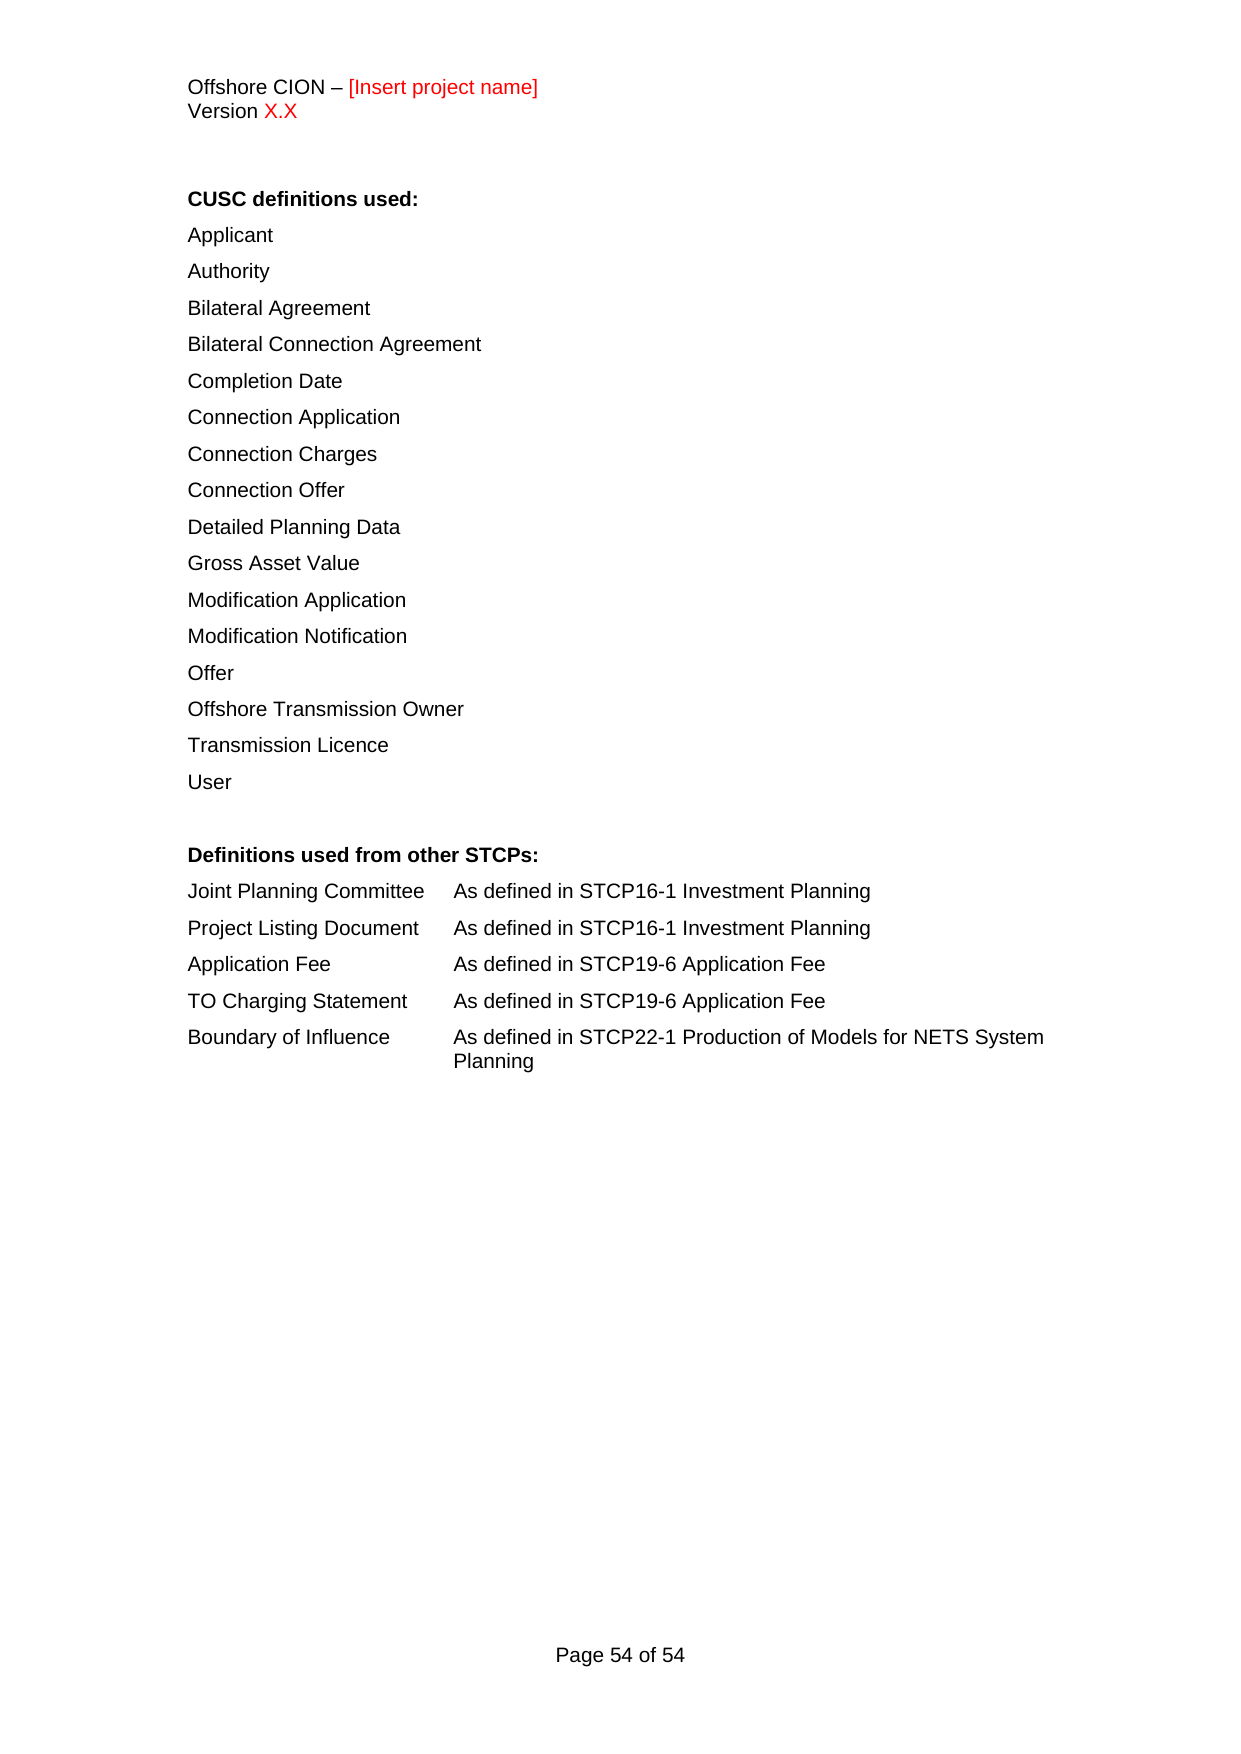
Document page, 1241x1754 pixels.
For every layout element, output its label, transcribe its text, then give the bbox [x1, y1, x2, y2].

text User [187, 770, 1053, 794]
text Bilateral Connection Agreement [187, 332, 1053, 356]
text Connection Offer [187, 478, 1053, 502]
text Connection Application [187, 405, 1053, 429]
text Gross Asset Value [187, 551, 1053, 575]
text TO Charging Statement As defined in STCP19-6 Application Fee [187, 988, 1053, 1012]
text Offshore Transmission Owner [187, 697, 1053, 721]
text Applicant [187, 223, 1053, 247]
text Modification Notification [187, 624, 1053, 648]
text Detailed Planning Data [187, 514, 1053, 538]
text Joint Planning Committee As defined in STCP16-1 Investment Planning [187, 879, 1053, 903]
text Offer [187, 660, 1053, 684]
text Authority [187, 259, 1053, 283]
text Modification Application [187, 587, 1053, 611]
text Application Fee As defined in STCP19-6 Application Fee [187, 952, 1053, 976]
text Completion Date [187, 369, 1053, 393]
text Project Listing Document As defined in STCP16-1 Investment Planning [187, 916, 1053, 939]
text Bilateral Agreement [187, 296, 1053, 320]
text Transmission Licence [187, 733, 1053, 757]
text Definitions used from other STCPs: [187, 843, 1053, 867]
text Boundary of Influence As defined in STCP22-1 Production of Models for NETS System Planning [187, 1025, 1053, 1073]
text CUSC definitions used: [187, 186, 1053, 210]
text Connection Charges [187, 442, 1053, 466]
